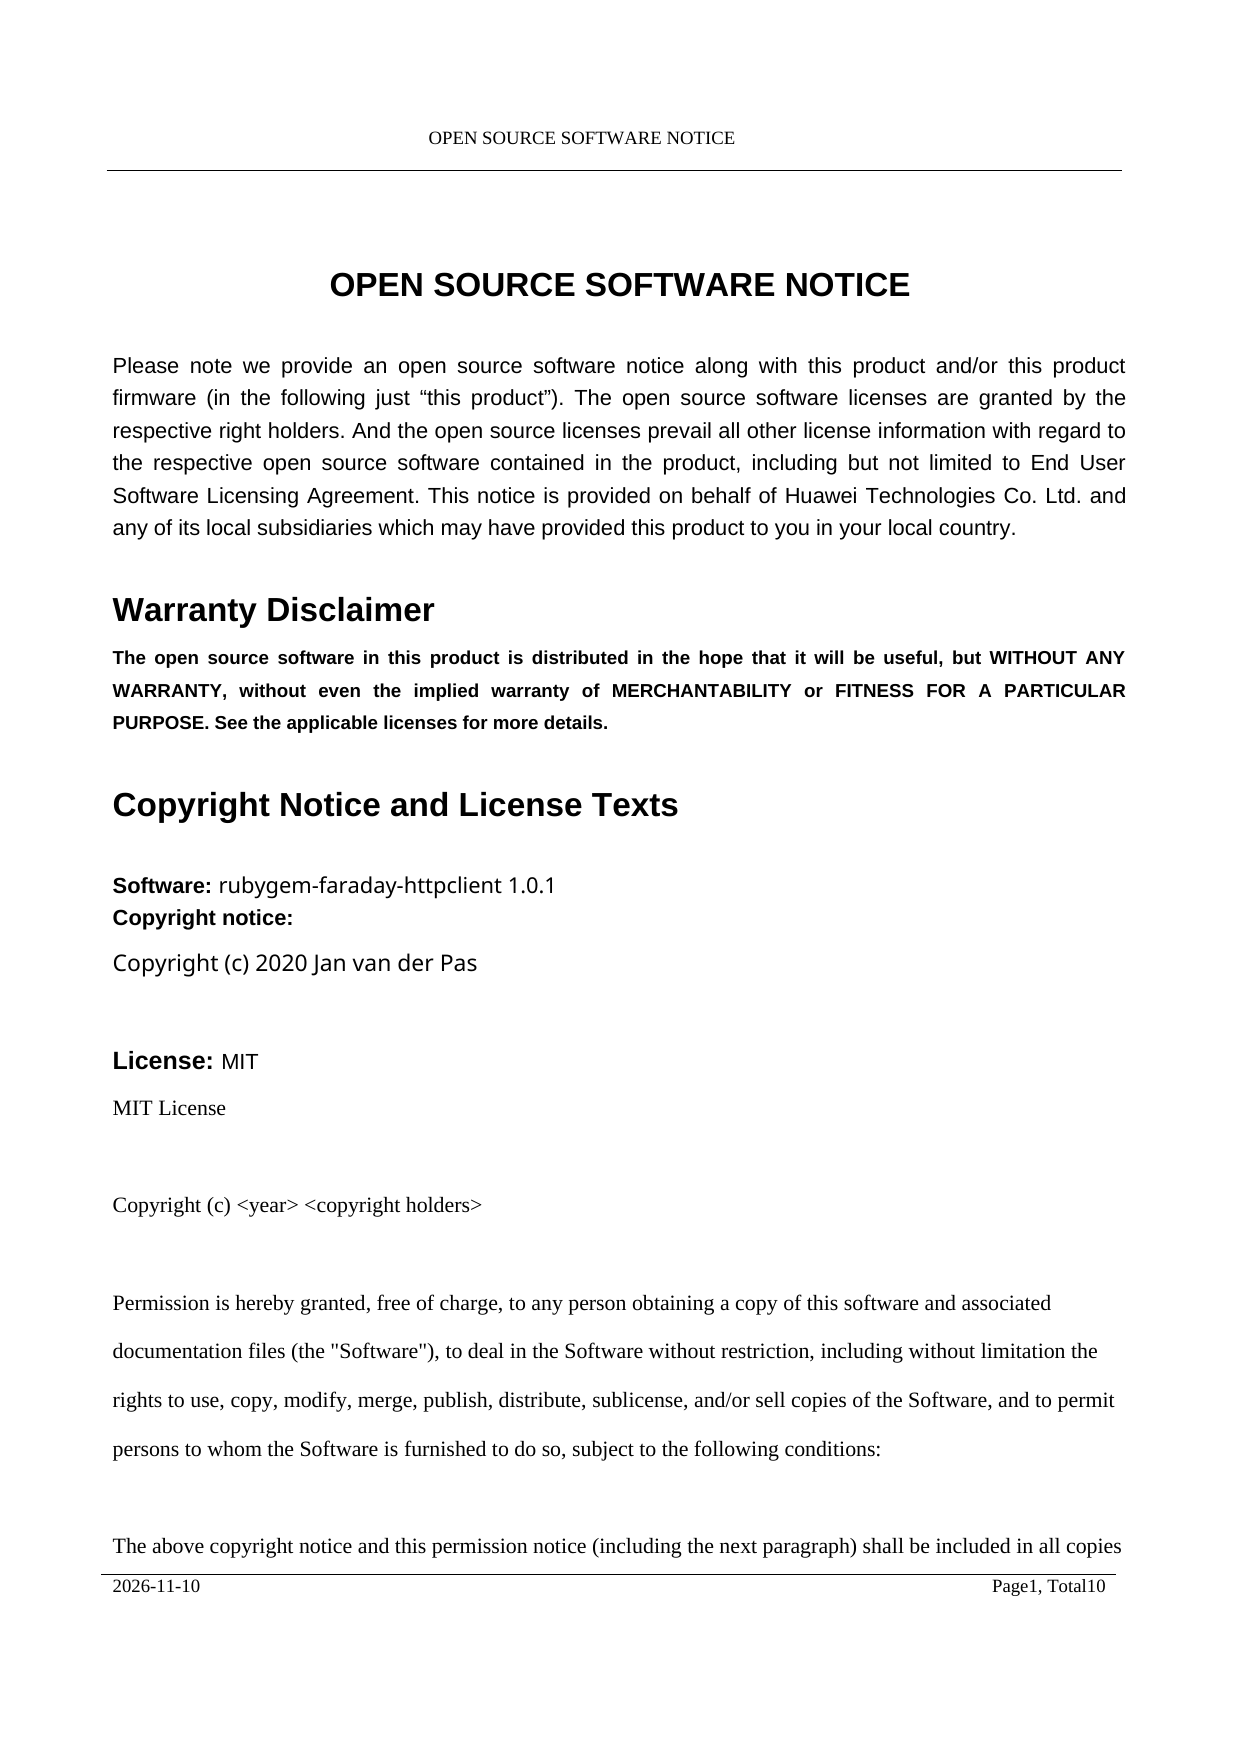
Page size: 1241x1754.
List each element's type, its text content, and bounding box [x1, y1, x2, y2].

text Please note we provide an open source software notice along with this product and/or this product firmware (in the following just “this product”). The open source software licenses are granted by the respective right holders. And the open source licenses prevail all other license information with regard to the respective open source software contained in the product, including but not limited to End User Software Licensing Agreement. This notice is provided on behalf of Huawei Technologies Co. Ltd. and any of its local subsidiaries which may have provided this product to you in your local country. [112, 349, 1128, 544]
text License: MIT [112, 1044, 1128, 1077]
text Warranty Disclaimer [112, 576, 1128, 641]
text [112, 1091, 1128, 1562]
text Copyright notice: [112, 901, 1128, 934]
text The open source software in this product is distributed in the hope that it will be useful, but WITHOUT ANY WARRANTY, without even the implied warranty of MERCHANTABILITY or FITNESS FOR A PARTICULAR PURPOSE. See the applicable licenses for more details. [112, 641, 1128, 739]
text OPEN SOURCE SOFTWARE NOTICE [112, 251, 1128, 316]
text Copyright (c) 2020 Jan van der Pas [112, 947, 1128, 1028]
text Software: rubygem-faraday-httpclient 1.0.1 [112, 869, 1128, 901]
text Copyright Notice and License Texts [112, 771, 1128, 836]
